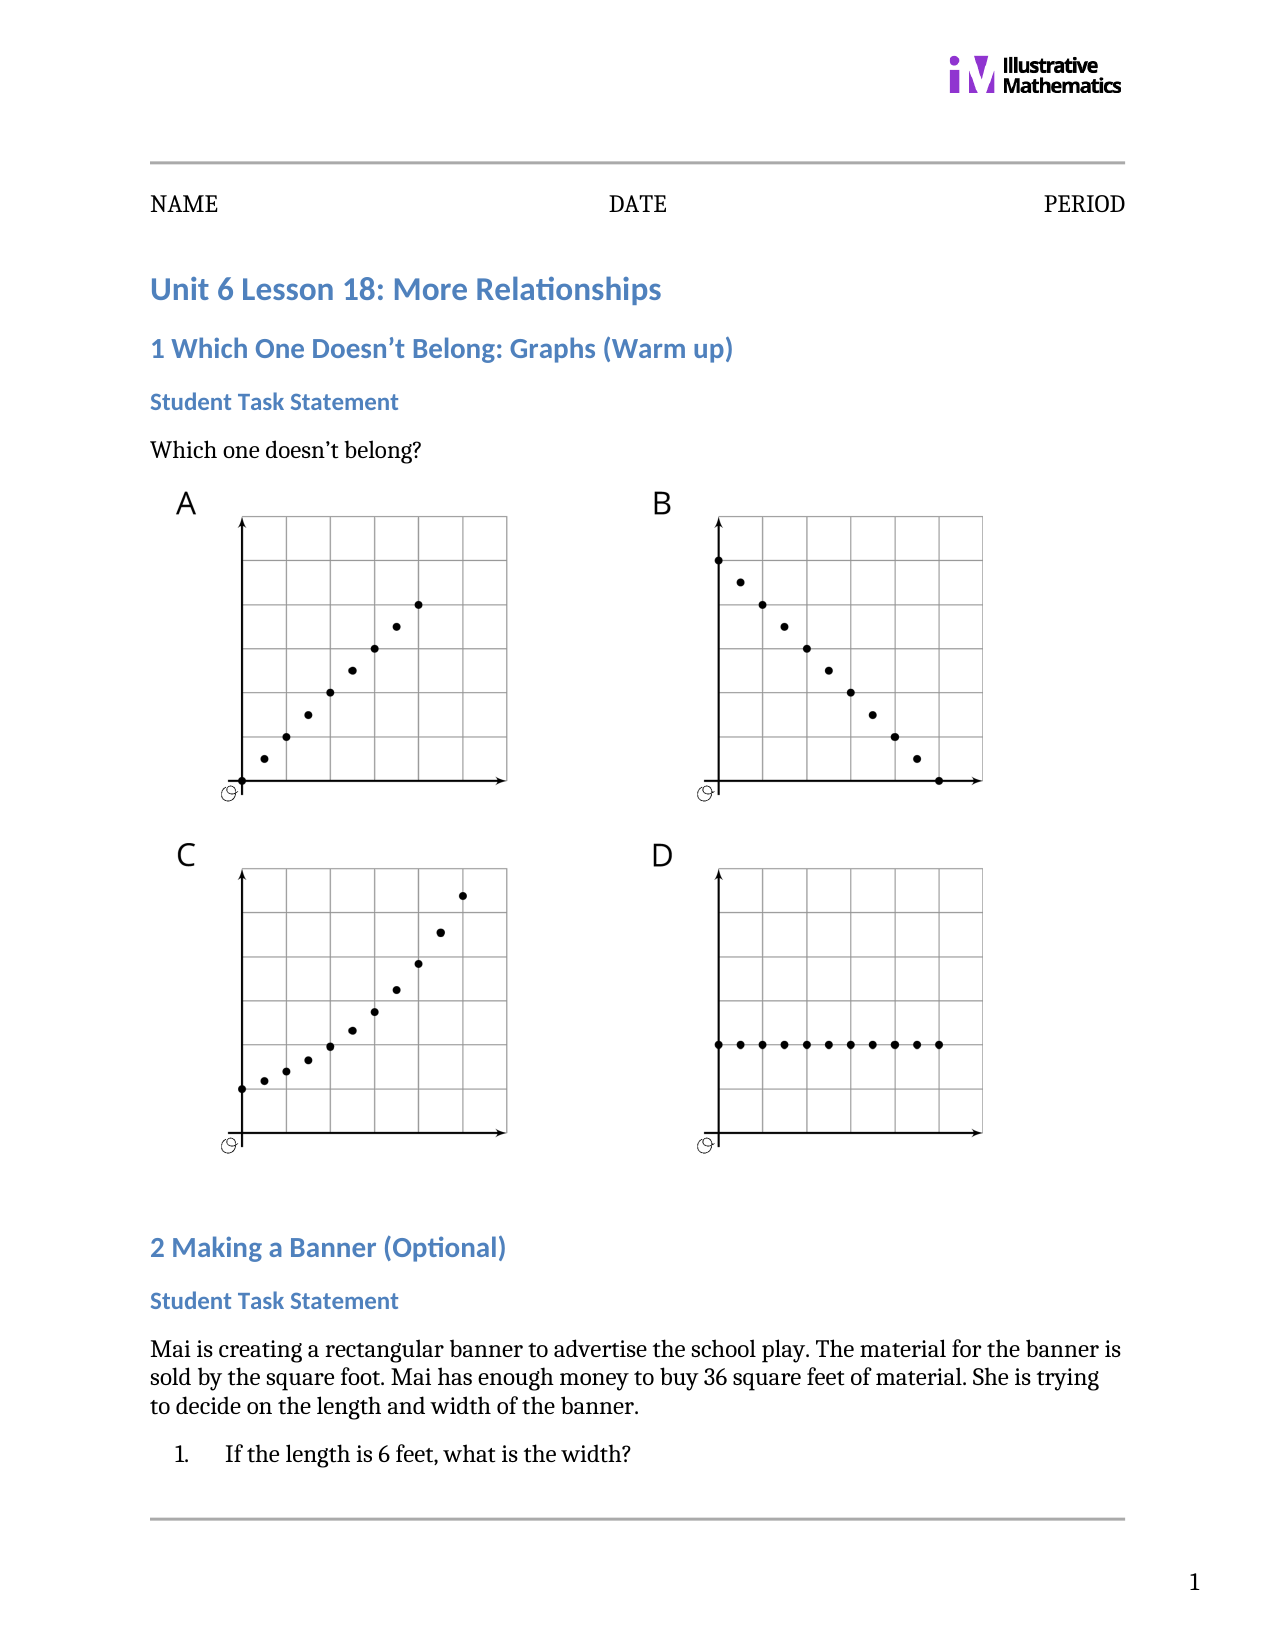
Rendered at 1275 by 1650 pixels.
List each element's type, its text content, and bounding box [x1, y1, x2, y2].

list If the length is 6 feet, what is the width? [175, 1439, 1125, 1468]
subtitle Unit 6 Lesson 18: More Relationships [150, 268, 1125, 309]
picture [168, 483, 983, 1161]
text Which one doesn’t belong? [150, 436, 1125, 464]
picture [949, 55, 1121, 93]
subtitle 1 Which One Doesn’t Belong: Graphs (Warm up) [150, 330, 1125, 366]
subtitle Student Task Statement [150, 1285, 1125, 1316]
text Mai is creating a rectangular banner to advertise the school play. The material for the banner is sold by the square foot. Mai has enough money to buy 36 square feet of material. She is trying to decide on the length and width of the banner. [150, 1334, 1125, 1421]
subtitle Student Task Statement [150, 386, 1125, 417]
subtitle 2 Making a Banner (Optional) [150, 1229, 1125, 1264]
